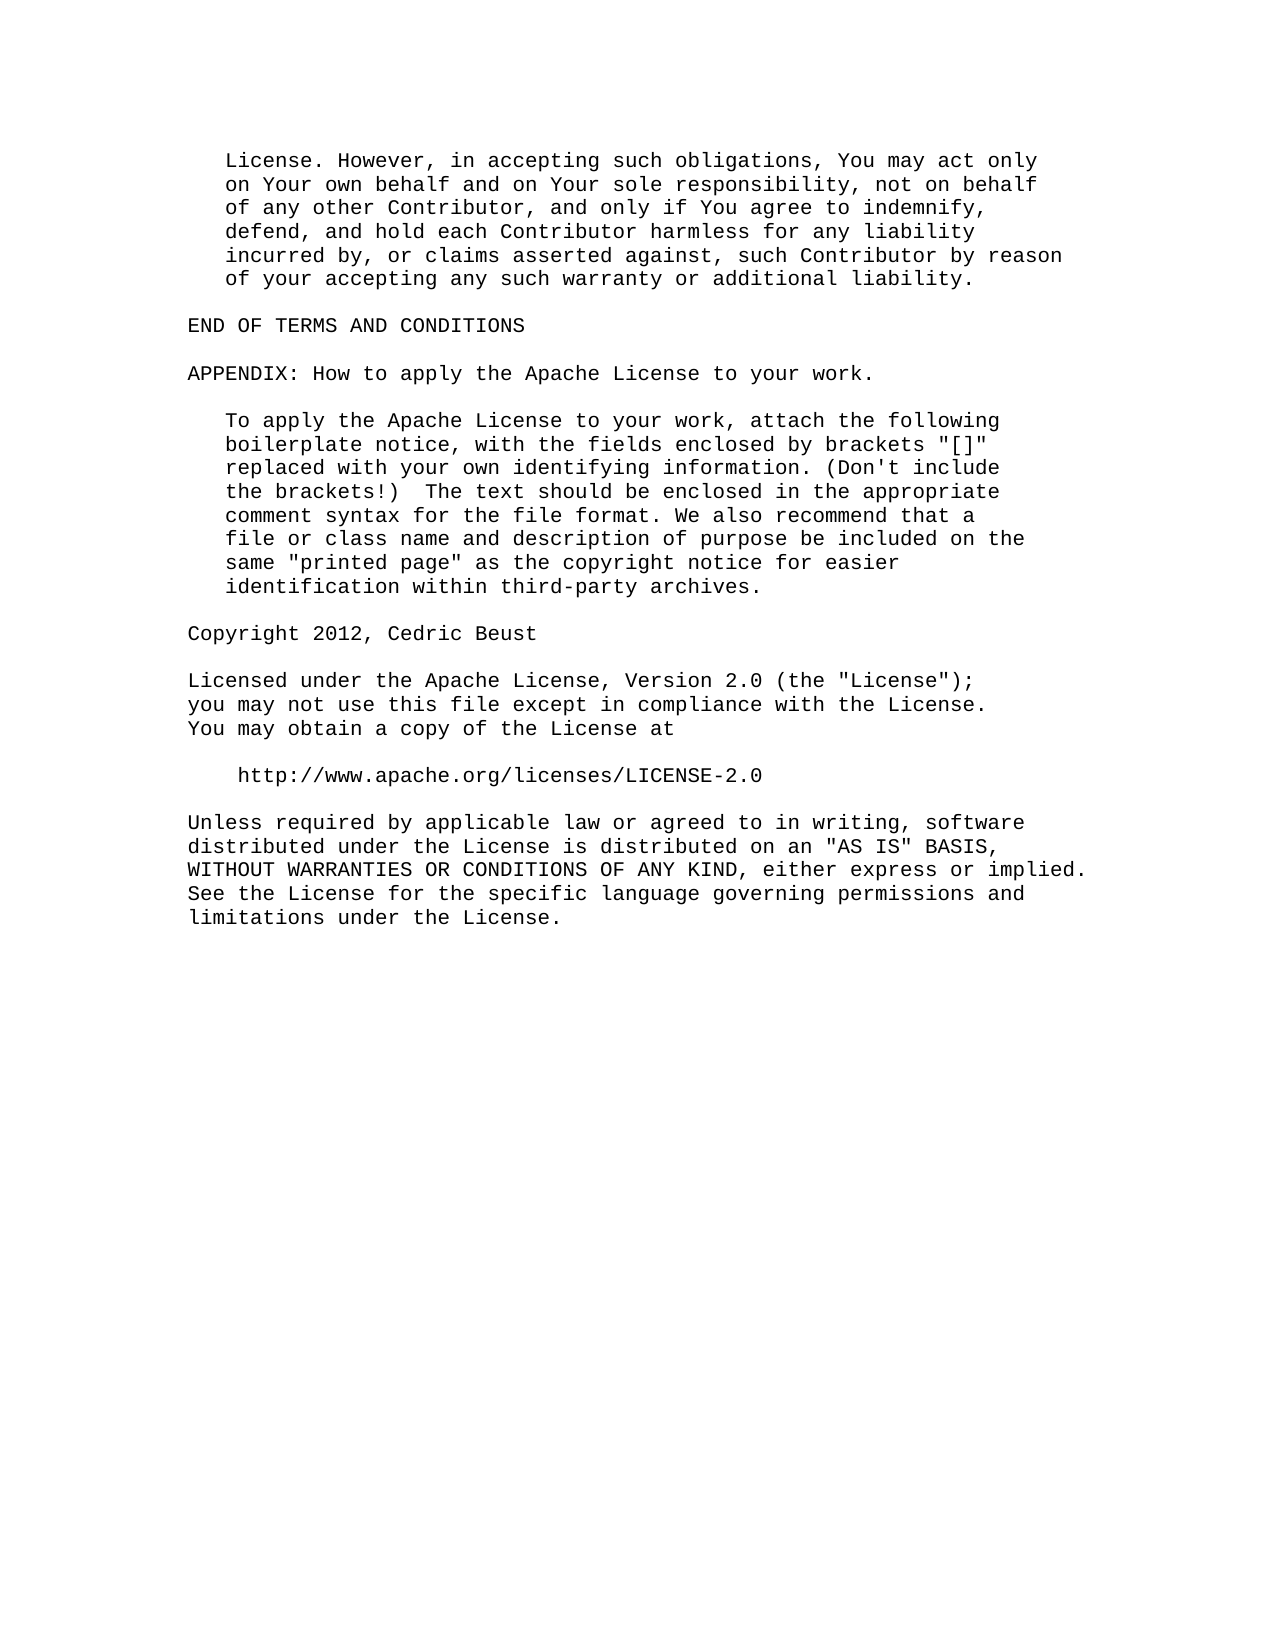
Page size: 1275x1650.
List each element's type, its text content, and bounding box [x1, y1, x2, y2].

text distributed under the License is distributed on an "AS IS" BASIS, [150, 836, 1125, 859]
text See the License for the specific language governing permissions and [150, 883, 1125, 907]
text boilerplate notice, with the fields enclosed by brackets "[]" [150, 434, 1125, 457]
text WITHOUT WARRANTIES OR CONDITIONS OF ANY KIND, either express or implied. [150, 859, 1125, 883]
text file or class name and description of purpose be included on the [150, 528, 1125, 552]
text END OF TERMS AND CONDITIONS [150, 316, 1125, 339]
text Copyright 2012, Cedric Beust [150, 623, 1125, 647]
text same "printed page" as the copyright notice for easier [150, 552, 1125, 576]
text the brackets!) The text should be enclosed in the appropriate [150, 481, 1125, 505]
text To apply the Apache License to your work, attach the following [150, 410, 1125, 434]
text of any other Contributor, and only if You agree to indemnify, [150, 197, 1125, 221]
text you may not use this file except in compliance with the License. [150, 694, 1125, 717]
text http://www.apache.org/licenses/LICENSE-2.0 [150, 765, 1125, 788]
text replaced with your own identifying information. (Don't include [150, 457, 1125, 481]
text comment syntax for the file format. We also recommend that a [150, 505, 1125, 528]
text defend, and hold each Contributor harmless for any liability [150, 221, 1125, 244]
text on Your own behalf and on Your sole responsibility, not on behalf [150, 174, 1125, 197]
text incurred by, or claims asserted against, such Contributor by reason [150, 244, 1125, 268]
text of your accepting any such warranty or additional liability. [150, 268, 1125, 292]
text License. However, in accepting such obligations, You may act only [150, 150, 1125, 174]
text identification within third-party archives. [150, 576, 1125, 599]
text Unless required by applicable law or agreed to in writing, software [150, 812, 1125, 836]
text limitations under the License. [150, 907, 1125, 930]
text You may obtain a copy of the License at [150, 717, 1125, 741]
text APPENDIX: How to apply the Apache License to your work. [150, 363, 1125, 386]
text Licensed under the Apache License, Version 2.0 (the "License"); [150, 670, 1125, 694]
